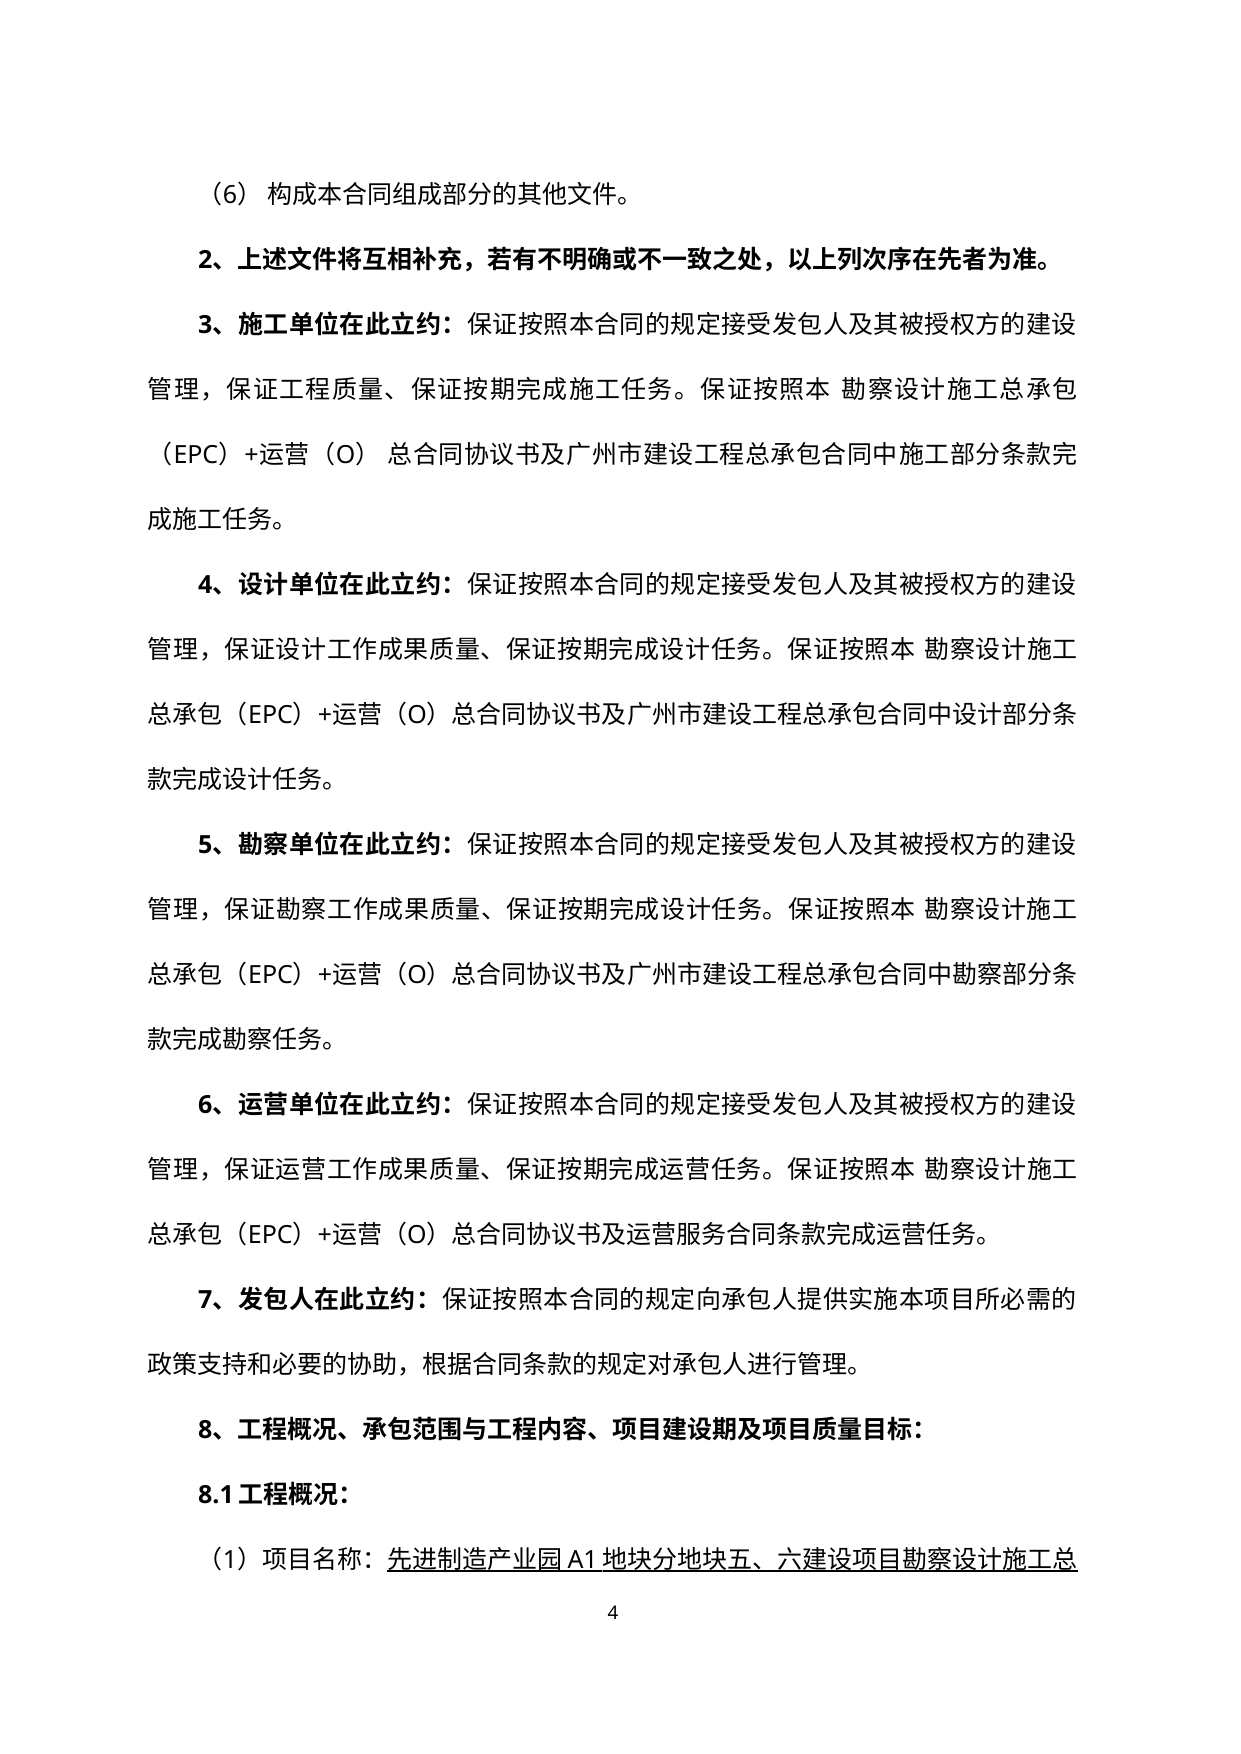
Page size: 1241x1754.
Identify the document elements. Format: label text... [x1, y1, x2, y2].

text 3、施工单位在此立约：保证按照本合同的规定接受发包人及其被授权方的建设管理，保证工程质量、保证按期完成施工任务。保证按照本 勘察设计施工总承包（EPC）+运营（O） 总合同协议书及广州市建设工程总承包合同中施工部分条款完成施工任务。 [148, 290, 1078, 550]
text 5、勘察单位在此立约：保证按照本合同的规定接受发包人及其被授权方的建设管理，保证勘察工作成果质量、保证按期完成设计任务。保证按照本 勘察设计施工总承包（EPC）+运营（O）总合同协议书及广州市建设工程总承包合同中勘察部分条款完成勘察任务。 [148, 810, 1078, 1070]
text 8.1工程概况： [148, 1460, 1078, 1525]
list 构成本合同组成部分的其他文件。 [148, 160, 1078, 225]
text 4、设计单位在此立约：保证按照本合同的规定接受发包人及其被授权方的建设管理，保证设计工作成果质量、保证按期完成设计任务。保证按照本 勘察设计施工总承包（EPC）+运营（O）总合同协议书及广州市建设工程总承包合同中设计部分条款完成设计任务。 [148, 550, 1078, 810]
text 7、发包人在此立约：保证按照本合同的规定向承包人提供实施本项目所必需的政策支持和必要的协助，根据合同条款的规定对承包人进行管理。 [148, 1265, 1078, 1395]
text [148, 1525, 1078, 1590]
text 6、运营单位在此立约：保证按照本合同的规定接受发包人及其被授权方的建设管理，保证运营工作成果质量、保证按期完成运营任务。保证按照本 勘察设计施工总承包（EPC）+运营（O）总合同协议书及运营服务合同条款完成运营任务。 [148, 1070, 1078, 1265]
text 2、上述文件将互相补充，若有不明确或不一致之处，以上列次序在先者为准。 [148, 225, 1078, 290]
text 8、工程概况、承包范围与工程内容、项目建设期及项目质量目标： [148, 1395, 1078, 1460]
